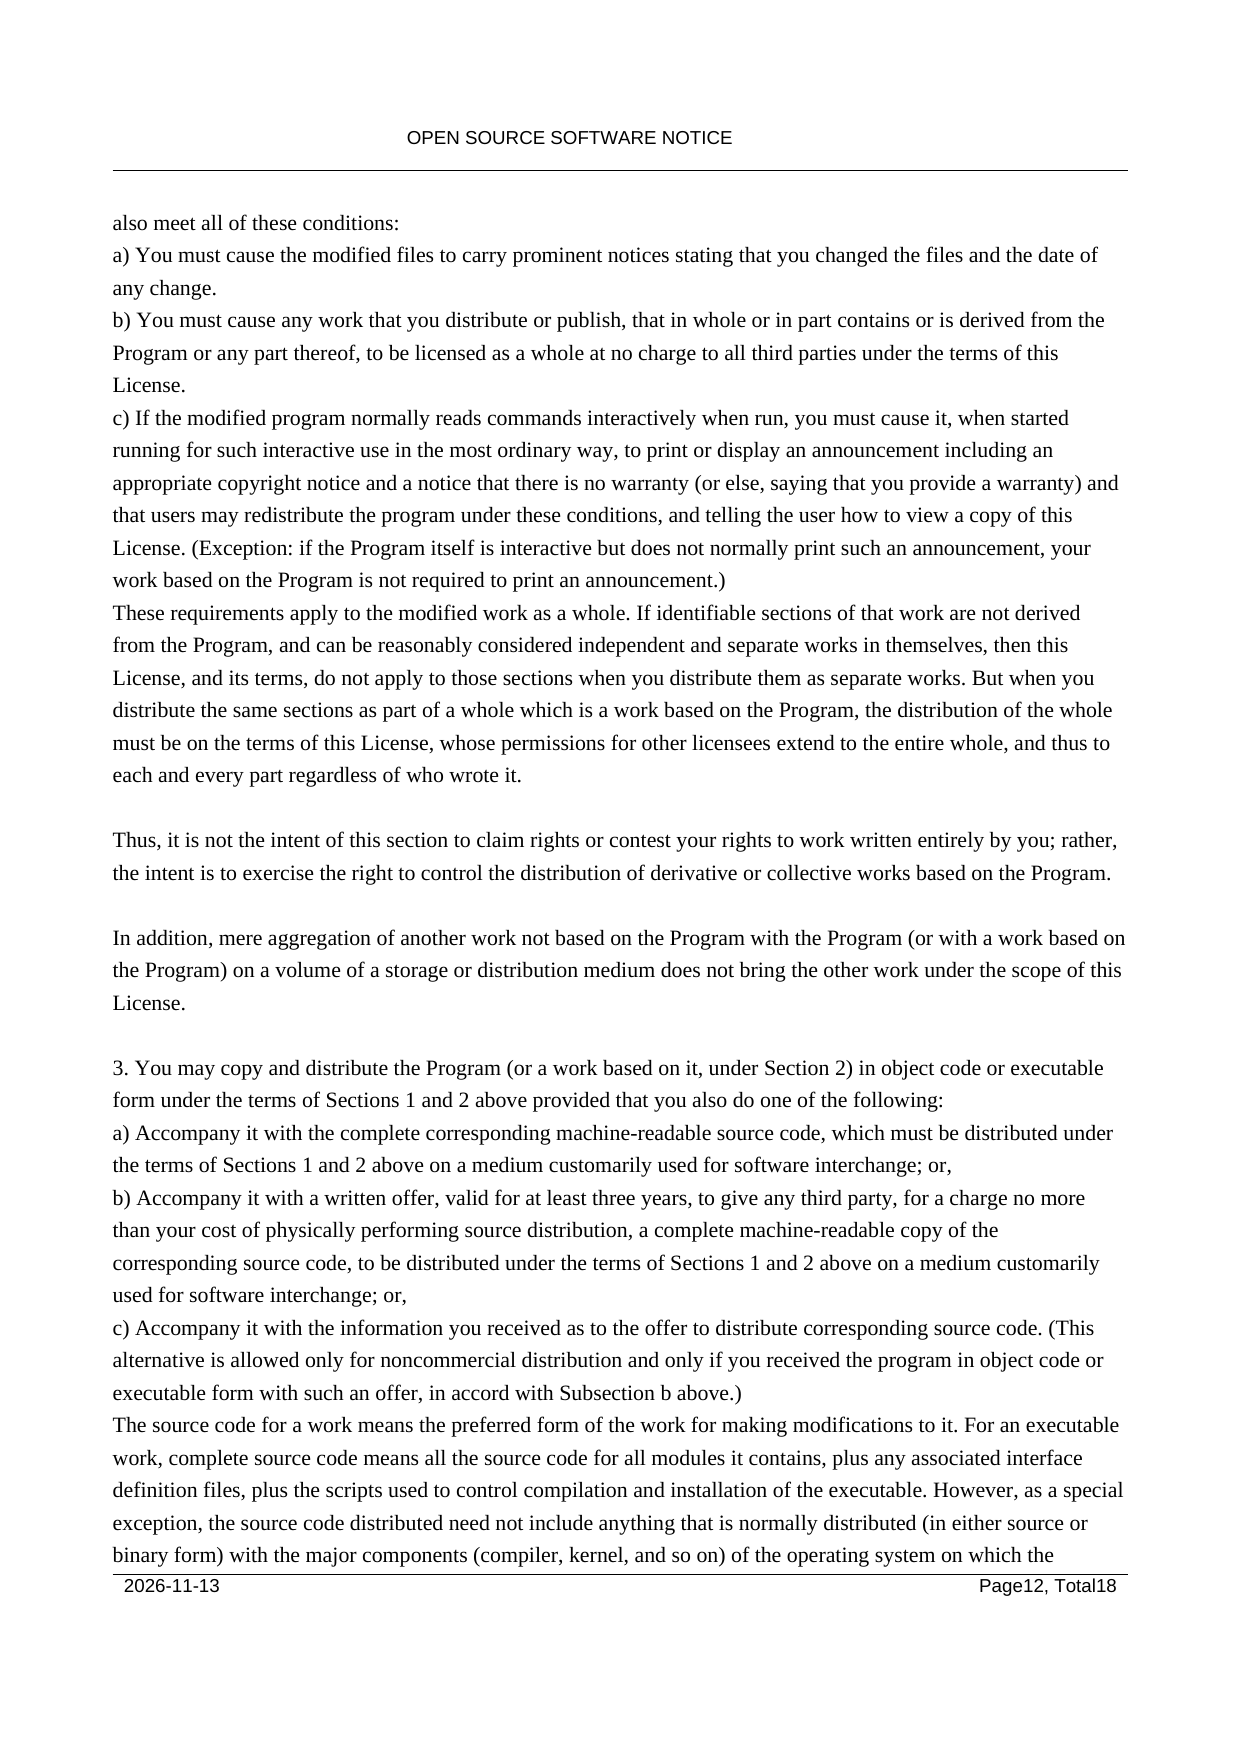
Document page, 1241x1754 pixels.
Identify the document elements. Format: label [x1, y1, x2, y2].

text [112, 206, 1128, 1571]
